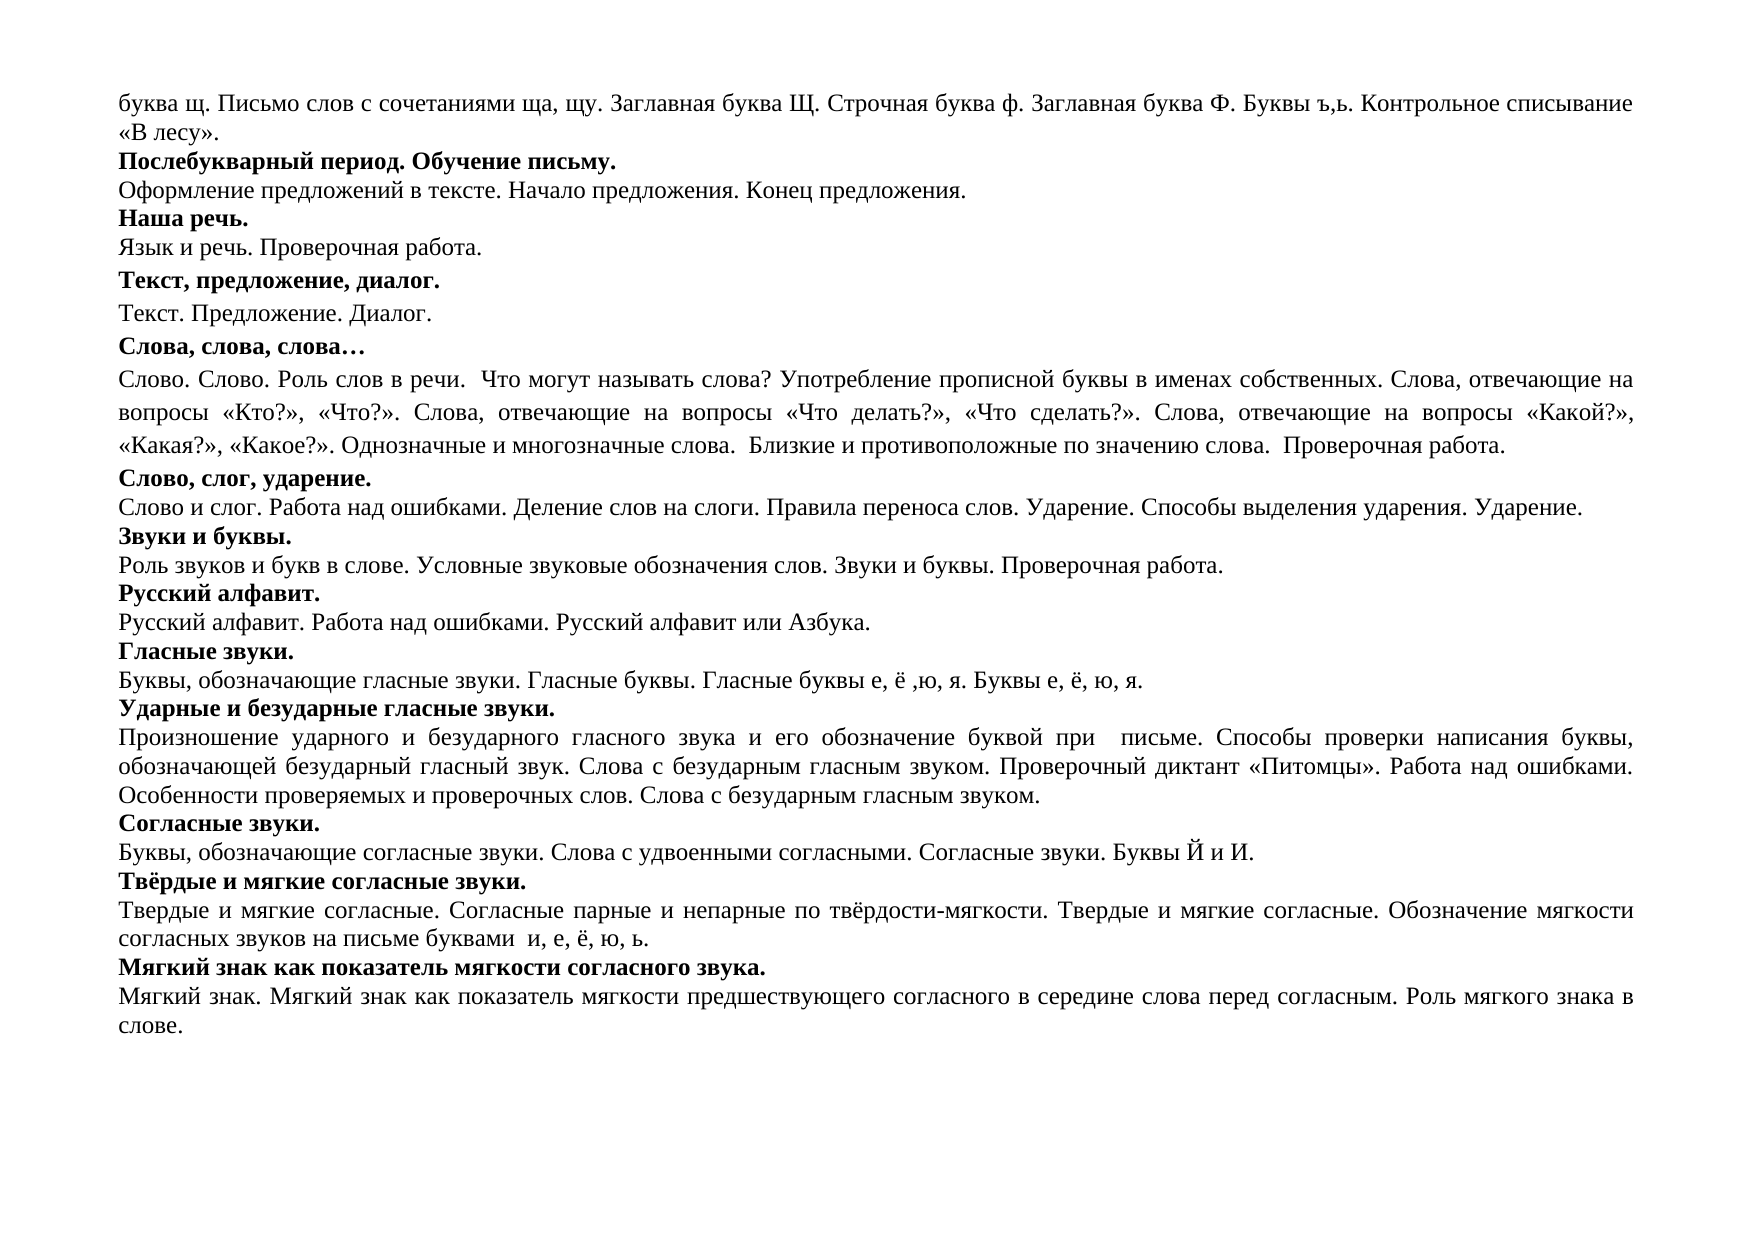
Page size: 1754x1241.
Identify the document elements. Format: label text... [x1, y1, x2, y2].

text Мягкий знак как показатель мягкости согласного звука. [118, 952, 1636, 981]
text Послебукварный период. Обучение письму. [118, 146, 1636, 175]
text Буквы, обозначающие согласные звуки. Слова с удвоенными согласными. Согласные звуки. Буквы Й и И. [118, 837, 1636, 866]
text Буквы, обозначающие гласные звуки. Гласные буквы. Гласные буквы е, ё ,ю, я. Буквы е, ё, ю, я. [118, 665, 1636, 693]
text Твердые и мягкие согласные. Согласные парные и непарные по твёрдости-мягкости. Твердые и мягкие согласные. Обозначение мягкости согласных звуков на письме буквами и, е, ё, ю, ь. [118, 895, 1636, 952]
text Оформление предложений в тексте. Начало предложения. Конец предложения. [118, 175, 1636, 203]
text Мягкий знак. Мягкий знак как показатель мягкости предшествующего согласного в середине слова перед согласным. Роль мягкого знака в слове. [118, 981, 1636, 1038]
text Наша речь. [118, 203, 1636, 232]
text Гласные звуки. [118, 636, 1636, 665]
text Звуки и буквы. Роль звуков и букв в слове. Условные звуковые обозначения слов. Звуки и буквы. Проверочная работа. [118, 521, 1636, 578]
text Русский алфавит. [118, 578, 1636, 607]
text Ударные и безударные гласные звуки. [118, 693, 1636, 722]
text Текст, предложение, диалог. Текст. Предложение. Диалог. [118, 265, 1636, 327]
text Русский алфавит. Работа над ошибками. Русский алфавит или Азбука. [118, 607, 1636, 636]
text Слово и слог. Работа над ошибками. Деление слов на слоги. Правила переноса слов. Ударение. Способы выделения ударения. Ударение. [118, 492, 1636, 521]
text Язык и речь. Проверочная работа. [118, 232, 1636, 261]
text Согласные звуки. [118, 808, 1636, 837]
text Слово, слог, ударение. [118, 463, 1636, 492]
text Слово. Слово. Роль слов в речи. Что могут называть слова? Употребление прописной буквы в именах собственных. Слова, отвечающие на вопросы «Кто?», «Что?». Слова, отвечающие на вопросы «Что делать?», «Что сделать?». Слова, отвечающие на вопросы «Какой?», «Какая?», «Какое?». Однозначные и многозначные слова. Близкие и противоположные по значению слова. Проверочная работа. [118, 364, 1636, 459]
text Произношение ударного и безударного гласного звука и его обозначение буквой при письме. Способы проверки написания буквы, обозначающей безударный гласный звук. Слова с безударным гласным звуком. Проверочный диктант «Питомцы». Работа над ошибками. Особенности проверяемых и проверочных слов. Слова с безударным гласным звуком. [118, 722, 1636, 808]
text Твёрдые и мягкие согласные звуки. [118, 866, 1636, 895]
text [118, 88, 1636, 146]
text Слова, слова, слова… [118, 331, 1636, 360]
